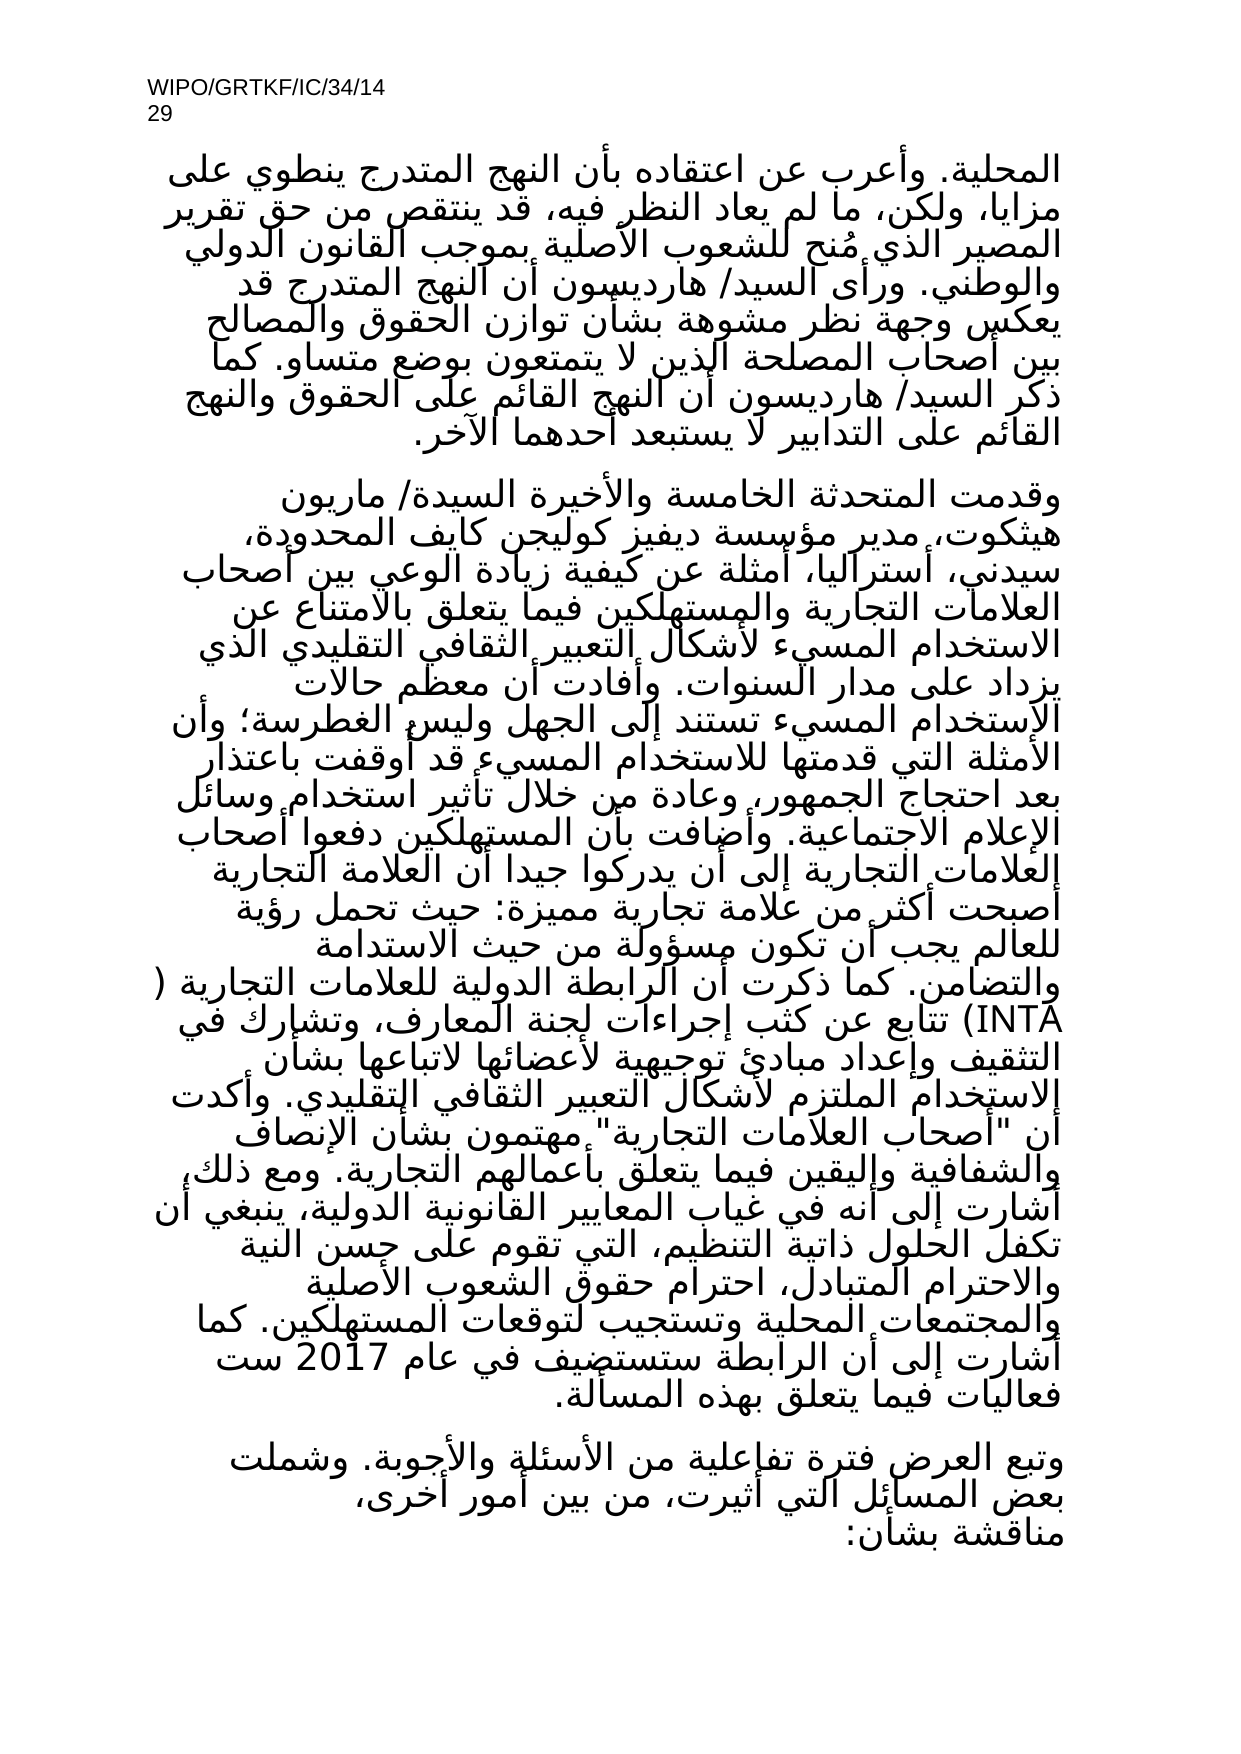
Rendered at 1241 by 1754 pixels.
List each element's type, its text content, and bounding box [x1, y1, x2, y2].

list وقدمت المتحدثة الخامسة والأخيرة السيدة/ ماريون هيثكوت، مدير مؤسسة ديفيز كوليجن كايف المحدودة، سيدني، أستراليا، أمثلة عن كيفية زيادة الوعي بين أصحاب العلامات التجارية والمستهلكين فيما يتعلق بالامتناع عن الاستخدام المسيء لأشكال التعبير الثقافي التقليدي الذي يزداد على مدار السنوات. وأفادت أن معظم حالات الاستخدام المسيء تستند إلى الجهل وليس الغطرسة؛ وأن الأمثلة التي قدمتها للاستخدام المسيء قد أُوقفت باعتذار بعد احتجاج الجمهور، وعادة من خلال تأثير استخدام وسائل الإعلام الاجتماعية. وأضافت بأن المستهلكين دفعوا أصحاب العلامات التجارية إلى أن يدركوا جيدا أن العلامة التجارية أصبحت أكثر من علامة تجارية مميزة: حيث تحمل رؤية للعالم يجب أن تكون مسؤولة من حيث الاستدامة والتضامن. كما ذكرت أن الرابطة الدولية للعلامات التجارية (INTA) تتابع عن كثب إجراءات لجنة المعارف، وتشارك في التثقيف وإعداد مبادئ توجيهية لأعضائها لاتباعها بشأن الاستخدام الملتزم لأشكال التعبير الثقافي التقليدي. وأكدت أن "أصحاب العلامات التجارية" مهتمون بشأن الإنصاف والشفافية واليقين فيما يتعلق بأعمالهم التجارية. ومع ذلك، أشارت إلى أنه في غياب المعايير القانونية الدولية، ينبغي أن تكفل الحلول ذاتية التنظيم، التي تقوم على حسن النية والاحترام المتبادل، احترام حقوق الشعوب الأصلية والمجتمعات المحلية وتستجيب لتوقعات المستهلكين. كما أشارت إلى أن الرابطة ستستضيف في عام 2017 ست فعاليات فيما يتعلق بهذه المسألة. [147, 478, 1063, 1415]
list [147, 153, 1063, 453]
list وتبع العرض فترة تفاعلية من الأسئلة والأجوبة. وشملت بعض المسائل التي أثيرت، من بين أمور أخرى، مناقشة بشأن: [147, 1440, 1066, 1553]
